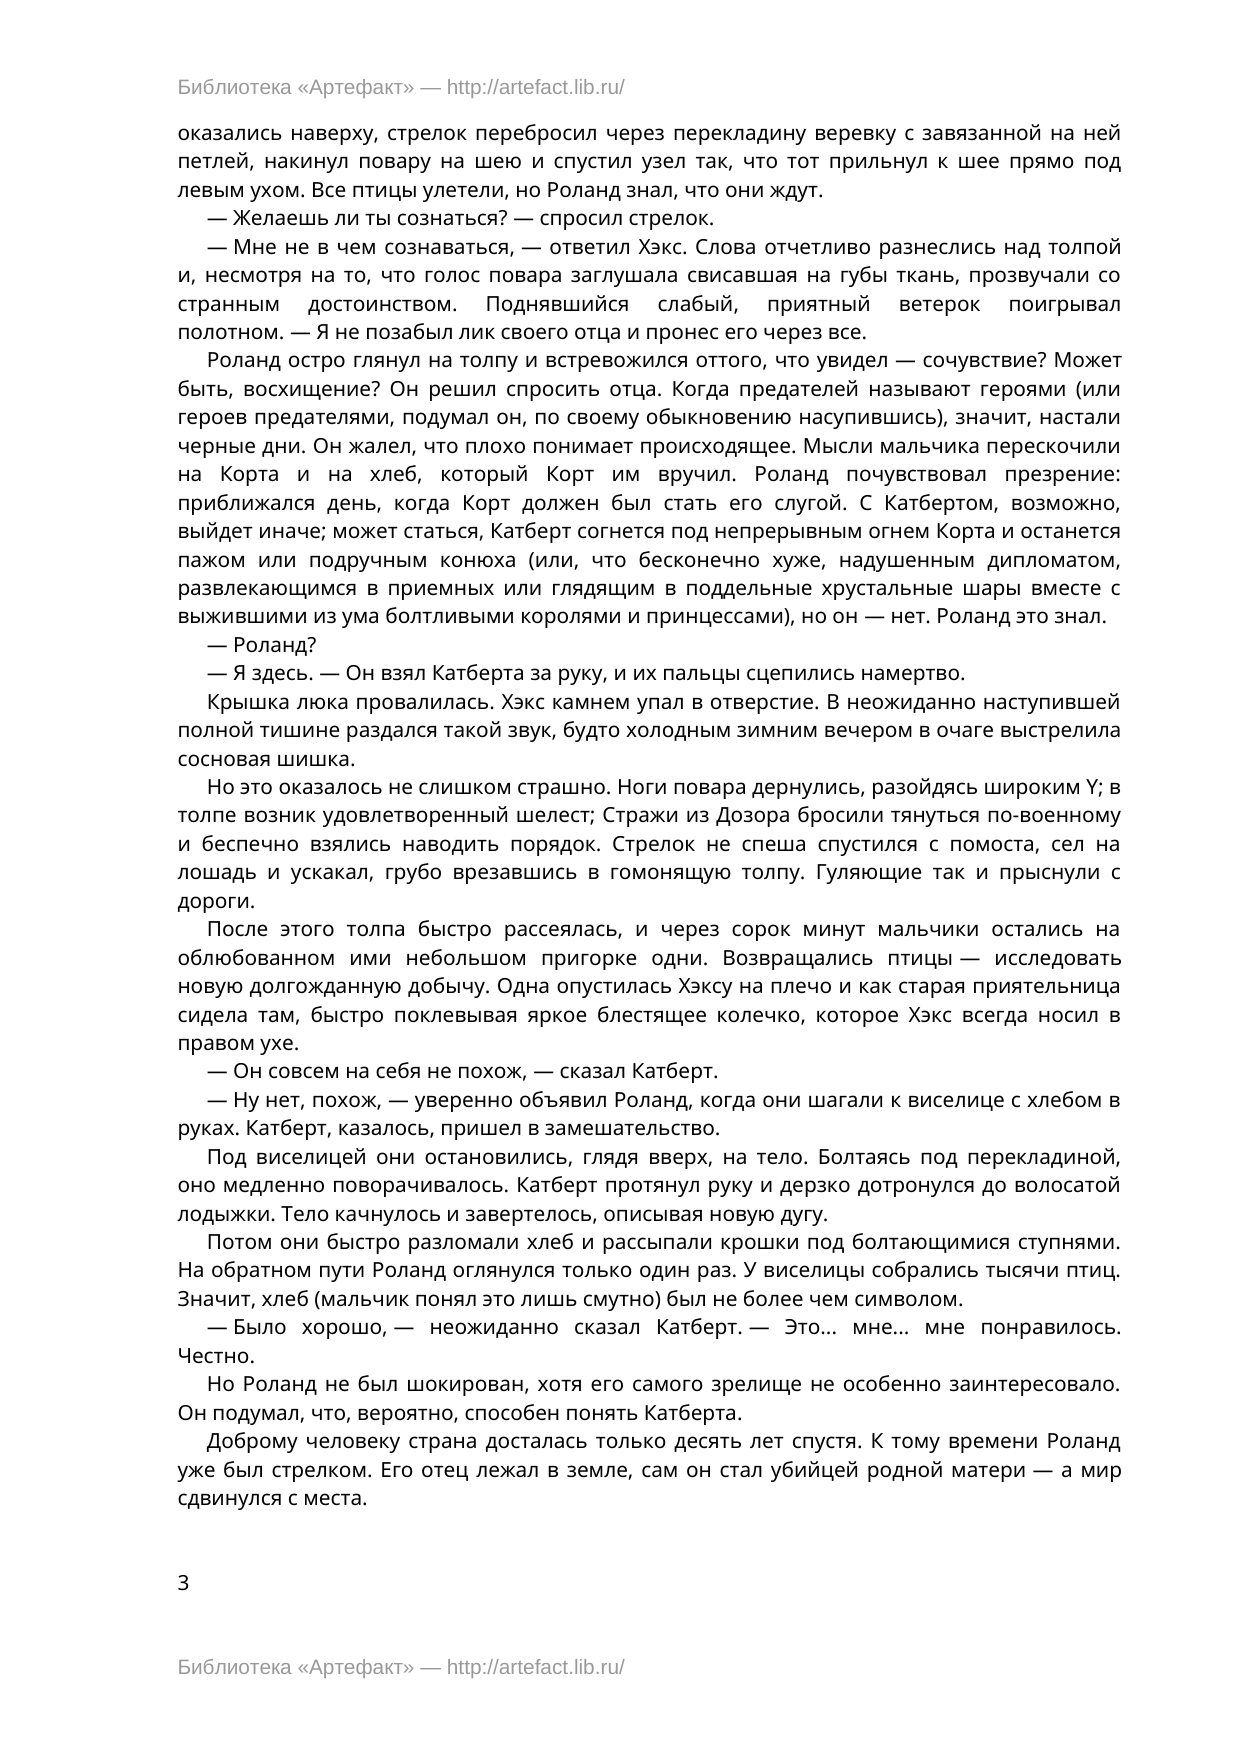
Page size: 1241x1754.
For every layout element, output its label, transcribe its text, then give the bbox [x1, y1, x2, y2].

text Крышка люка провалилась. Хэкс камнем упал в отверстие. В неожиданно наступившей полной тишине раздался такой звук, будто холодным зимним вечером в очаге выстрелила сосновая шишка. [177, 687, 1122, 772]
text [177, 118, 1122, 203]
text После этого толпа быстро рассеялась, и через сорок минут мальчики остались на облюбованном ими небольшом пригорке одни. Возвращались птицы — исследовать новую долгожданную добычу. Одна опустилась Хэксу на плечо и как старая приятельница сидела там, быстро поклевывая яркое блестящее колечко, которое Хэкс всегда носил в правом ухе. [177, 914, 1122, 1057]
text — Было хорошо, — неожиданно сказал Катберт. — Это... мне... мне понравилось. Честно. [177, 1312, 1122, 1369]
text — Мне не в чем сознаваться, — ответил Хэкс. Слова отчетливо разнеслись над толпой и, несмотря на то, что голос повара заглушала свисавшая на губы ткань, прозвучали со странным достоинством. Поднявшийся слабый, приятный ветерок поигрывал полотном. — Я не позабыл лик своего отца и пронес его через все. [177, 232, 1122, 346]
text Но Роланд не был шокирован, хотя его самого зрелище не особенно заинтересовало. Он подумал, что, вероятно, способен понять Катберта. [177, 1369, 1122, 1426]
text Потом они быстро разломали хлеб и рассыпали крошки под болтающимися ступнями. На обратном пути Роланд оглянулся только один раз. У виселицы собрались тысячи птиц. Значит, хлеб (мальчик понял это лишь смутно) был не более чем символом. [177, 1227, 1122, 1312]
text 3 [177, 1568, 1122, 1597]
text — Роланд? [177, 630, 1122, 658]
text — Он совсем на себя не похож, — сказал Катберт. [177, 1057, 1122, 1085]
text Но это оказалось не слишком страшно. Ноги повара дернулись, разойдясь широким Y; в толпе возник удовлетворенный шелест; Стражи из Дозора бросили тянуться по-военному и беспечно взялись наводить порядок. Стрелок не спеша спустился с помоста, сел на лошадь и ускакал, грубо врезавшись в гомонящую толпу. Гуляющие так и прыснули с дороги. [177, 772, 1122, 914]
text Под виселицей они остановились, глядя вверх, на тело. Болтаясь под перекладиной, оно медленно поворачивалось. Катберт протянул руку и дерзко дотронулся до волосатой лодыжки. Тело качнулось и завертелось, описывая новую дугу. [177, 1142, 1122, 1227]
text Доброму человеку страна досталась только десять лет спустя. К тому времени Роланд уже был стрелком. Его отец лежал в земле, сам он стал убийцей родной матери — а мир сдвинулся с места. [177, 1426, 1122, 1512]
text Роланд остро глянул на толпу и встревожился оттого, что увидел — сочувствие? Может быть, восхищение? Он решил спросить отца. Когда предателей называют героями (или героев предателями, подумал он, по своему обыкновению насупившись), значит, настали черные дни. Он жалел, что плохо понимает происходящее. Мысли мальчика перескочили на Корта и на хлеб, который Корт им вручил. Роланд почувствовал презрение: приближался день, когда Корт должен был стать его слугой. С Катбертом, возможно, выйдет иначе; может статься, Катберт согнется под непрерывным огнем Корта и останется пажом или подручным конюха (или, что бесконечно хуже, надушенным дипломатом, развлекающимся в приемных или глядящим в поддельные хрустальные шары вместе с выжившими из ума болтливыми королями и принцессами), но он — нет. Роланд это знал. [177, 346, 1122, 630]
text — Желаешь ли ты сознаться? — спросил стрелок. [177, 203, 1122, 232]
text — Я здесь. — Он взял Катберта за руку, и их пальцы сцепились намертво. [177, 658, 1122, 687]
text — Ну нет, похож, — уверенно объявил Роланд, когда они шагали к виселице с хлебом в руках. Катберт, казалось, пришел в замешательство. [177, 1085, 1122, 1142]
